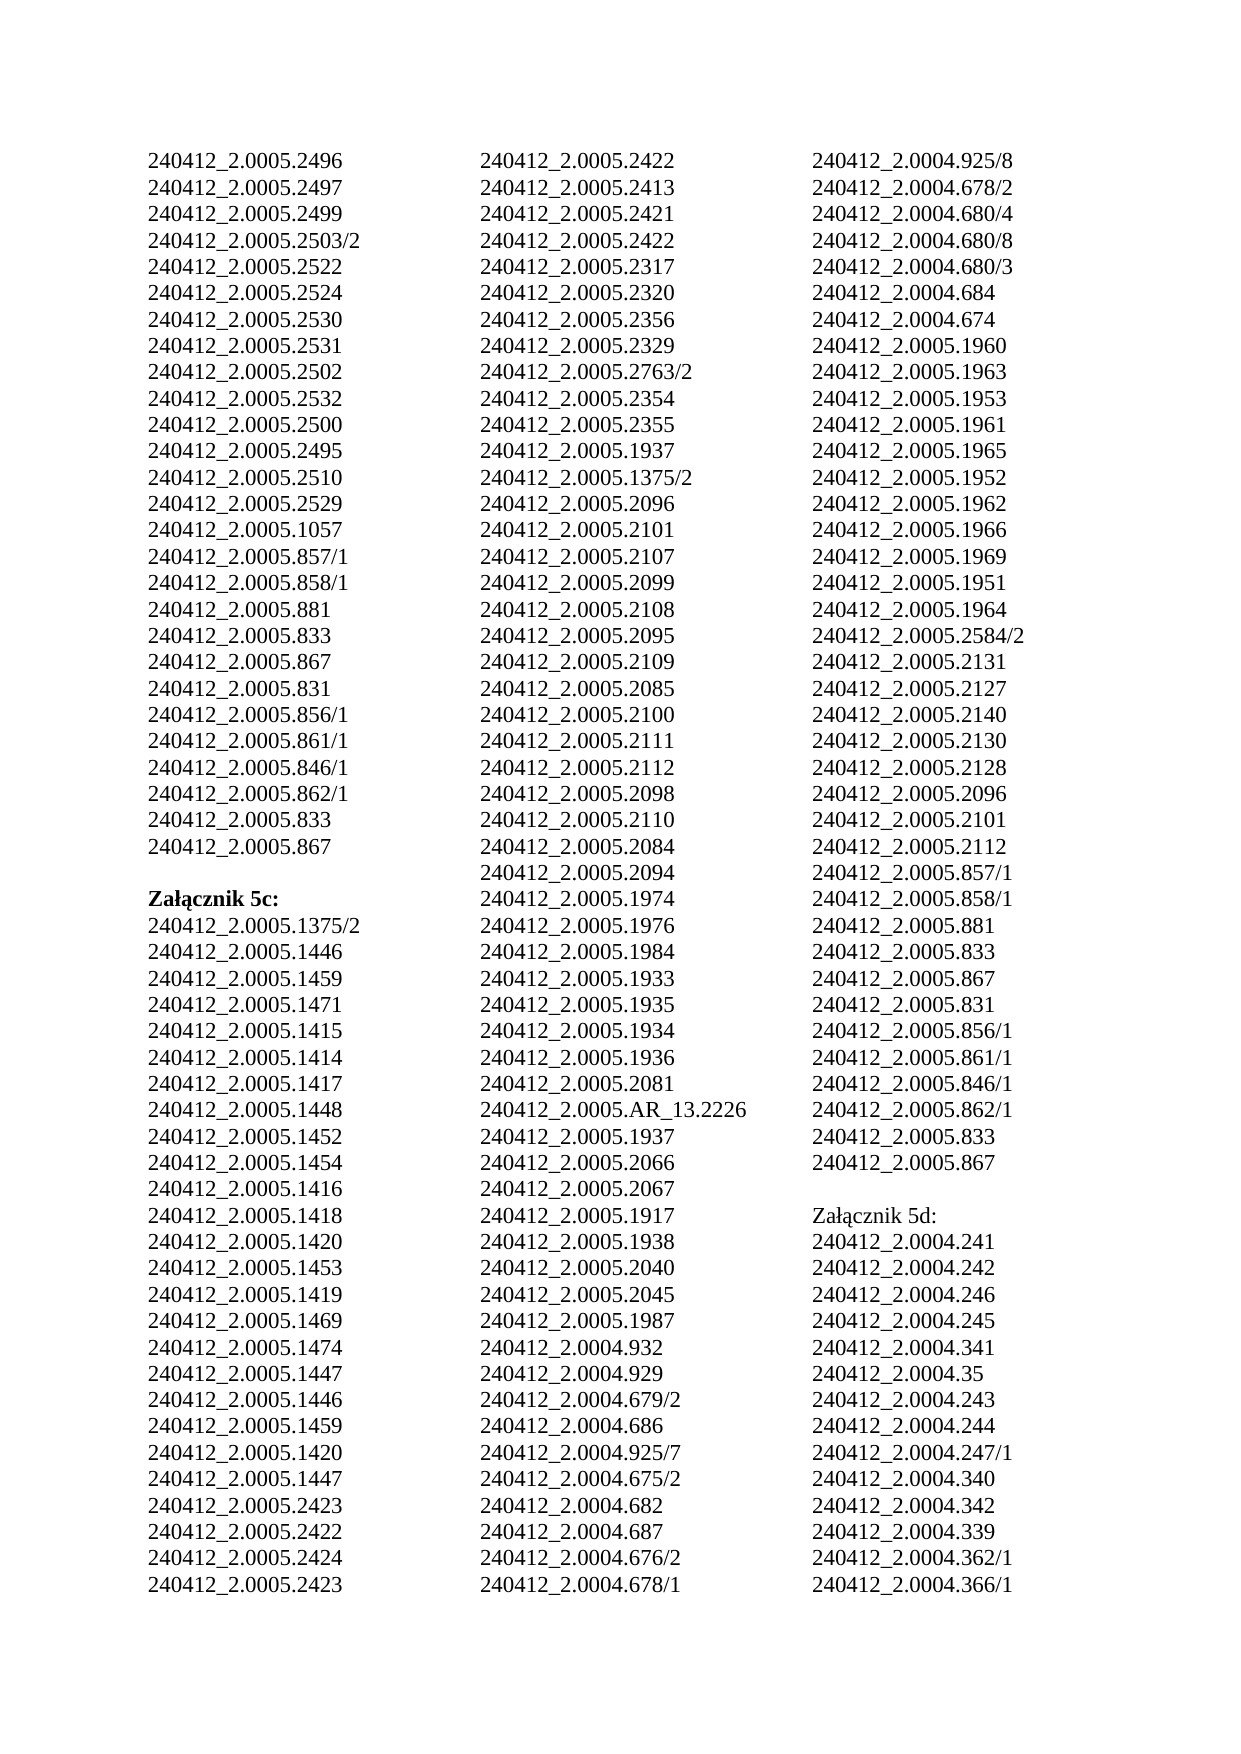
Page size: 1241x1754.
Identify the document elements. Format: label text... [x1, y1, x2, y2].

text 240412_2.0005.2329 [480, 332, 760, 358]
text 240412_2.0005.2140 [812, 701, 1093, 727]
text 240412_2.0005.1964 [812, 596, 1093, 622]
text 240412_2.0005.2110 [480, 806, 760, 833]
text 240412_2.0005.2066 [480, 1149, 760, 1175]
text 240412_2.0005.AR_13.2226 [480, 1096, 760, 1123]
text 240412_2.0005.1471 [148, 991, 428, 1017]
text 240412_2.0005.1420 [148, 1439, 428, 1465]
text 240412_2.0005.1448 [148, 1096, 428, 1123]
text 240412_2.0005.1965 [812, 437, 1093, 464]
text 240412_2.0004.246 [812, 1281, 1093, 1307]
text 240412_2.0005.1452 [148, 1123, 428, 1149]
text 240412_2.0005.833 [148, 622, 428, 648]
text 240412_2.0005.1447 [148, 1465, 428, 1492]
text 240412_2.0005.2356 [480, 306, 760, 332]
text 240412_2.0005.2497 [148, 174, 428, 200]
text 240412_2.0005.846/1 [148, 754, 428, 780]
text 240412_2.0005.857/1 [812, 859, 1093, 886]
text 240412_2.0005.2130 [812, 727, 1093, 754]
text 240412_2.0005.1446 [148, 1386, 428, 1413]
text 240412_2.0004.678/2 [812, 174, 1093, 200]
text 240412_2.0004.675/2 [480, 1465, 760, 1492]
text 240412_2.0004.678/1 [480, 1571, 760, 1597]
text 240412_2.0005.1469 [148, 1307, 428, 1333]
text 240412_2.0005.2503/2 [148, 227, 428, 253]
text 240412_2.0004.366/1 [812, 1571, 1093, 1597]
text 240412_2.0005.2096 [480, 490, 760, 517]
text 240412_2.0005.1459 [148, 964, 428, 991]
text 240412_2.0005.1969 [812, 543, 1093, 569]
text 240412_2.0005.2081 [480, 1070, 760, 1096]
text 240412_2.0005.1951 [812, 569, 1093, 596]
text 240412_2.0005.2422 [148, 1518, 428, 1544]
text 240412_2.0005.2421 [480, 200, 760, 227]
text 240412_2.0005.1938 [480, 1228, 760, 1254]
text 240412_2.0005.1934 [480, 1017, 760, 1044]
text 240412_2.0005.867 [148, 833, 428, 859]
text 240412_2.0005.2499 [148, 200, 428, 227]
text 240412_2.0004.925/8 [812, 148, 1093, 174]
text 240412_2.0005.2317 [480, 253, 760, 279]
text 240412_2.0005.1474 [148, 1333, 428, 1360]
text 240412_2.0005.2413 [480, 174, 760, 200]
text 240412_2.0004.362/1 [812, 1544, 1093, 1571]
text 240412_2.0005.2128 [812, 754, 1093, 780]
text 240412_2.0005.856/1 [812, 1017, 1093, 1044]
text 240412_2.0005.1375/2 [148, 912, 428, 938]
text 240412_2.0005.846/1 [812, 1070, 1093, 1096]
text 240412_2.0005.2584/2 [812, 622, 1093, 648]
text 240412_2.0005.1974 [480, 886, 760, 912]
text 240412_2.0004.243 [812, 1386, 1093, 1413]
text 240412_2.0005.856/1 [148, 701, 428, 727]
text 240412_2.0005.1976 [480, 912, 760, 938]
text 240412_2.0005.2530 [148, 306, 428, 332]
text 240412_2.0004.341 [812, 1333, 1093, 1360]
text 240412_2.0005.1454 [148, 1149, 428, 1175]
text 240412_2.0004.686 [480, 1413, 760, 1439]
text 240412_2.0004.241 [812, 1228, 1093, 1254]
text 240412_2.0005.831 [148, 675, 428, 701]
text 240412_2.0005.1935 [480, 991, 760, 1017]
text 240412_2.0005.1917 [480, 1202, 760, 1228]
text 240412_2.0005.1419 [148, 1281, 428, 1307]
text 240412_2.0005.831 [812, 991, 1093, 1017]
text 240412_2.0004.682 [480, 1492, 760, 1518]
text 240412_2.0005.1057 [148, 517, 428, 543]
text 240412_2.0004.245 [812, 1307, 1093, 1333]
text 240412_2.0005.2112 [812, 833, 1093, 859]
text 240412_2.0005.2112 [480, 754, 760, 780]
text 240412_2.0005.1937 [480, 1123, 760, 1149]
text 240412_2.0004.339 [812, 1518, 1093, 1544]
text 240412_2.0005.867 [812, 964, 1093, 991]
text 240412_2.0005.867 [148, 648, 428, 675]
text 240412_2.0005.1937 [480, 437, 760, 464]
text 240412_2.0005.1963 [812, 358, 1093, 385]
text 240412_2.0005.2496 [148, 148, 428, 174]
text 240412_2.0005.1984 [480, 938, 760, 964]
text 240412_2.0005.861/1 [812, 1044, 1093, 1070]
text 240412_2.0005.833 [812, 1123, 1093, 1149]
text 240412_2.0005.861/1 [148, 727, 428, 754]
text 240412_2.0005.2354 [480, 385, 760, 411]
text 240412_2.0004.674 [812, 306, 1093, 332]
text 240412_2.0005.2109 [480, 648, 760, 675]
text 240412_2.0004.679/2 [480, 1386, 760, 1413]
text 240412_2.0005.1415 [148, 1017, 428, 1044]
text 240412_2.0005.1459 [148, 1413, 428, 1439]
text 240412_2.0005.2510 [148, 464, 428, 490]
text 240412_2.0005.862/1 [812, 1096, 1093, 1123]
text 240412_2.0005.1952 [812, 464, 1093, 490]
text 240412_2.0005.2522 [148, 253, 428, 279]
text 240412_2.0005.2531 [148, 332, 428, 358]
text 240412_2.0005.2763/2 [480, 358, 760, 385]
text 240412_2.0005.2131 [812, 648, 1093, 675]
text 240412_2.0005.833 [812, 938, 1093, 964]
text 240412_2.0005.1418 [148, 1202, 428, 1228]
text 240412_2.0005.2095 [480, 622, 760, 648]
text 240412_2.0005.2099 [480, 569, 760, 596]
text 240412_2.0005.2067 [480, 1175, 760, 1202]
text 240412_2.0005.1933 [480, 964, 760, 991]
text 240412_2.0005.2098 [480, 780, 760, 806]
text 240412_2.0004.244 [812, 1413, 1093, 1439]
text 240412_2.0005.2320 [480, 279, 760, 306]
text 240412_2.0005.862/1 [148, 780, 428, 806]
text 240412_2.0005.1961 [812, 411, 1093, 437]
text 240412_2.0004.925/7 [480, 1439, 760, 1465]
text 240412_2.0005.857/1 [148, 543, 428, 569]
text 240412_2.0004.680/4 [812, 200, 1093, 227]
text 240412_2.0005.2127 [812, 675, 1093, 701]
text 240412_2.0005.2084 [480, 833, 760, 859]
text 240412_2.0004.684 [812, 279, 1093, 306]
text 240412_2.0005.833 [148, 806, 428, 833]
text 240412_2.0004.340 [812, 1465, 1093, 1492]
text 240412_2.0005.1962 [812, 490, 1093, 517]
text 240412_2.0005.1375/2 [480, 464, 760, 490]
text 240412_2.0005.2529 [148, 490, 428, 517]
text 240412_2.0005.1960 [812, 332, 1093, 358]
text 240412_2.0005.2502 [148, 358, 428, 385]
text 240412_2.0005.2108 [480, 596, 760, 622]
text 240412_2.0005.2500 [148, 411, 428, 437]
text 240412_2.0005.2085 [480, 675, 760, 701]
text 240412_2.0005.2423 [148, 1571, 428, 1597]
text 240412_2.0004.687 [480, 1518, 760, 1544]
text 240412_2.0004.242 [812, 1254, 1093, 1281]
text 240412_2.0005.2094 [480, 859, 760, 886]
text 240412_2.0005.2424 [148, 1544, 428, 1571]
text 240412_2.0004.247/1 [812, 1439, 1093, 1465]
text 240412_2.0005.858/1 [148, 569, 428, 596]
text 240412_2.0005.2422 [480, 148, 760, 174]
text 240412_2.0005.2422 [480, 227, 760, 253]
text 240412_2.0005.2111 [480, 727, 760, 754]
text 240412_2.0005.1936 [480, 1044, 760, 1070]
text 240412_2.0005.1414 [148, 1044, 428, 1070]
text 240412_2.0005.1420 [148, 1228, 428, 1254]
text 240412_2.0005.2101 [480, 517, 760, 543]
text 240412_2.0005.1447 [148, 1360, 428, 1386]
text 240412_2.0005.881 [812, 912, 1093, 938]
text 240412_2.0005.2045 [480, 1281, 760, 1307]
text 240412_2.0005.2100 [480, 701, 760, 727]
text 240412_2.0005.1417 [148, 1070, 428, 1096]
text 240412_2.0005.1966 [812, 517, 1093, 543]
text 240412_2.0005.1987 [480, 1307, 760, 1333]
text 240412_2.0005.2096 [812, 780, 1093, 806]
text 240412_2.0005.867 [812, 1149, 1093, 1175]
text 240412_2.0005.1453 [148, 1254, 428, 1281]
text 240412_2.0005.2355 [480, 411, 760, 437]
text 240412_2.0004.35 [812, 1360, 1093, 1386]
text 240412_2.0005.2423 [148, 1492, 428, 1518]
text 240412_2.0004.932 [480, 1333, 760, 1360]
text 240412_2.0005.2101 [812, 806, 1093, 833]
text 240412_2.0005.2524 [148, 279, 428, 306]
text 240412_2.0004.680/3 [812, 253, 1093, 279]
text 240412_2.0005.858/1 [812, 886, 1093, 912]
text 240412_2.0004.342 [812, 1492, 1093, 1518]
text 240412_2.0005.1953 [812, 385, 1093, 411]
text 240412_2.0005.2107 [480, 543, 760, 569]
text 240412_2.0005.1416 [148, 1175, 428, 1202]
text 240412_2.0004.676/2 [480, 1544, 760, 1571]
text 240412_2.0004.680/8 [812, 227, 1093, 253]
text 240412_2.0004.929 [480, 1360, 760, 1386]
text Załącznik 5d: [812, 1202, 1093, 1228]
text 240412_2.0005.2532 [148, 385, 428, 411]
text 240412_2.0005.2495 [148, 437, 428, 464]
text 240412_2.0005.1446 [148, 938, 428, 964]
text 240412_2.0005.2040 [480, 1254, 760, 1281]
text Załącznik 5c: [148, 886, 428, 912]
text 240412_2.0005.881 [148, 596, 428, 622]
